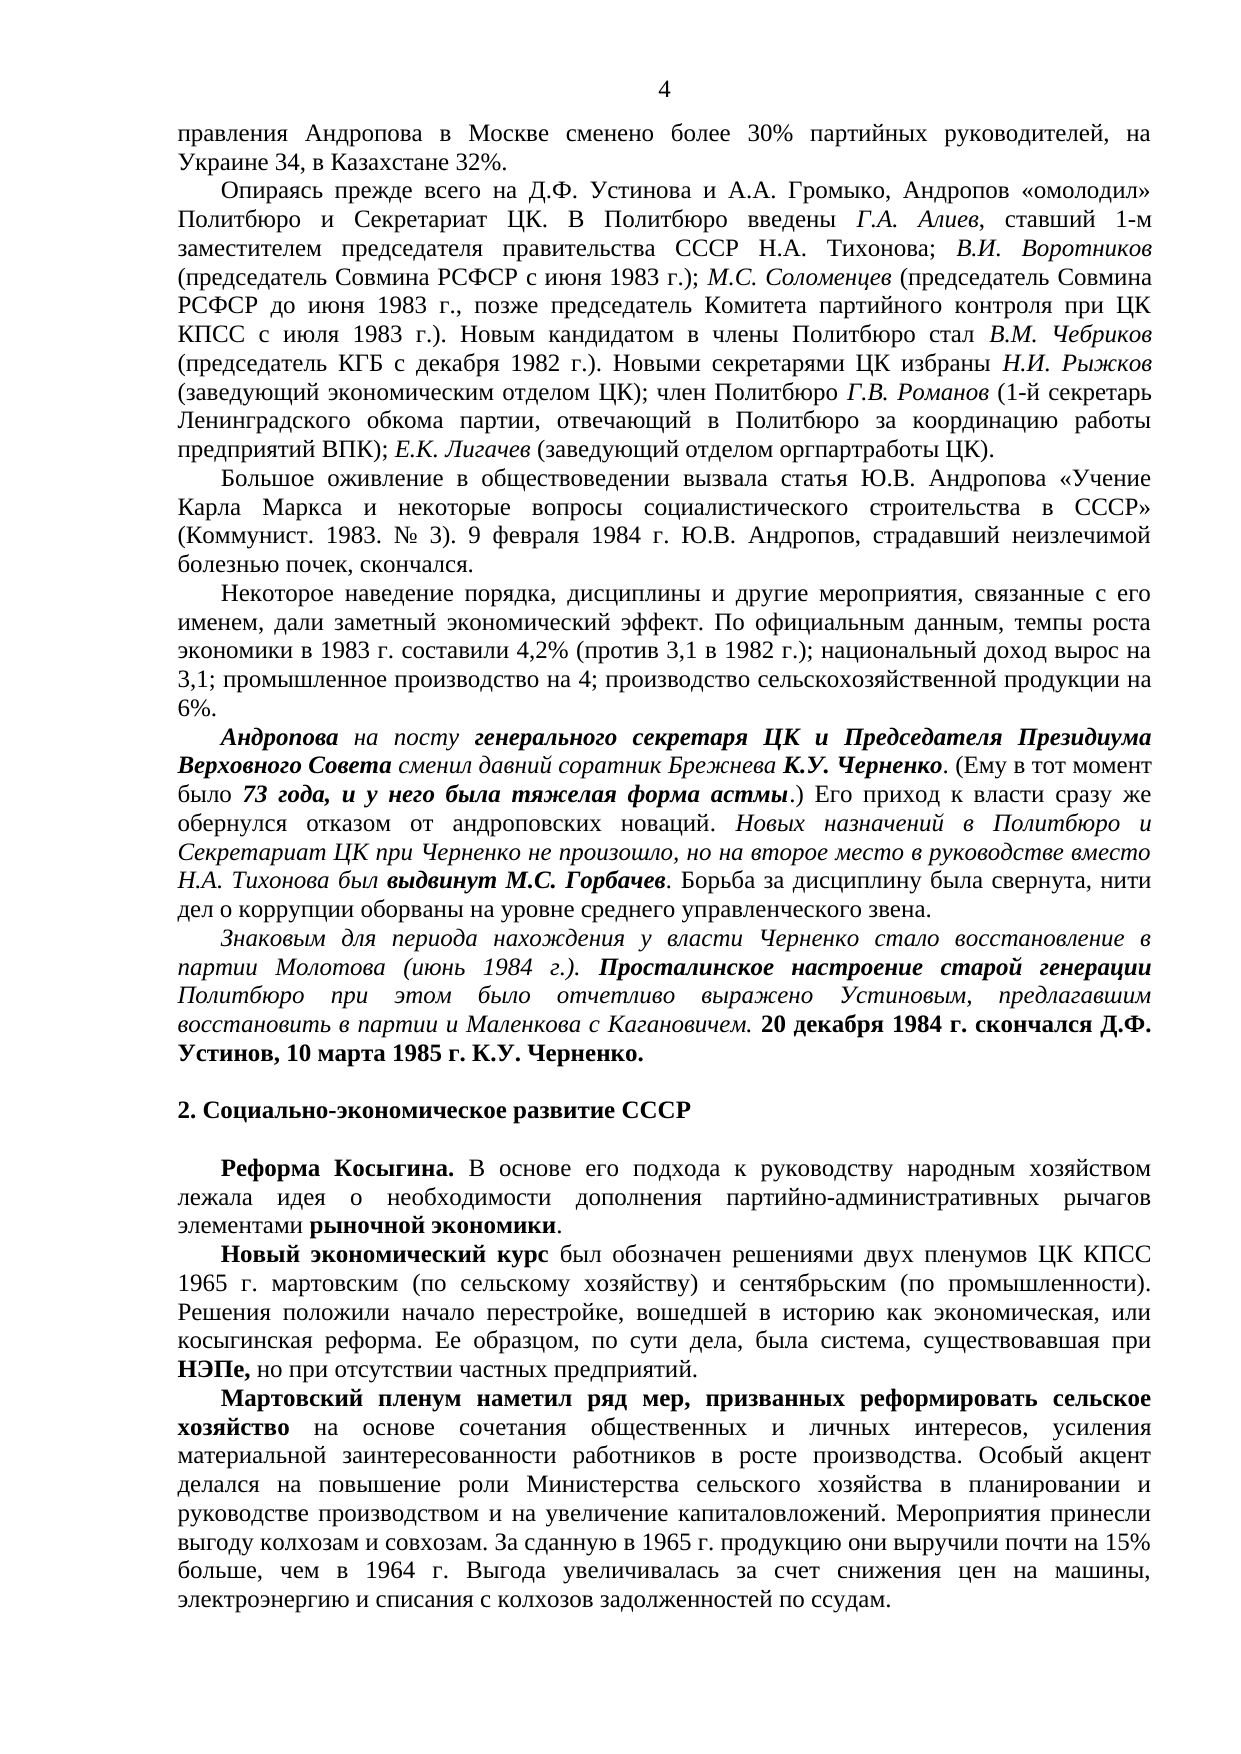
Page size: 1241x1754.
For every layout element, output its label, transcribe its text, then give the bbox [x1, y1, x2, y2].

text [177, 118, 1152, 176]
text Андропова на посту генерального секретаря ЦК и Председателя Президиума Верховного Совета сменил давний соратник Брежнева К.У. Черненко. (Ему в тот момент было 73 года, и у него была тяжелая форма астмы.) Его приход к власти сразу же обернулся отказом от андроповских новаций. Новых назначений в Политбюро и Секретариат ЦК при Черненко не произошло, но на второе место в руководстве вместо Н.А. Тихонова был выдвинут М.С. Горбачев. Борьба за дисциплину была свернута, нити дел о коррупции оборваны на уровне среднего управленческого звена. [177, 722, 1152, 923]
text Опираясь прежде всего на Д.Ф. Устинова и А.А. Громыко, Андропов «омолодил» Политбюро и Секретариат ЦК. В Политбюро введены Г.А. Алиев, ставший 1-м заместителем председателя правительства СССР Н.А. Тихонова; В.И. Воротников (председатель Совмина РСФСР с июня 1983 г.); М.С. Соломенцев (председатель Совмина РСФСР до июня 1983 г., позже председатель Комитета партийного контроля при ЦК КПСС с июля 1983 г.). Новым кандидатом в члены Политбюро стал В.М. Чебриков (председатель КГБ с декабря 1982 г.). Новыми секретарями ЦК избраны Н.И. Рыжков (заведующий экономическим отделом ЦК); член Политбюро Г.В. Романов (1-й секретарь Ленинградского обкома партии, отвечающий в Политбюро за координацию работы предприятий ВПК); Е.К. Лигачев (заведующий отделом оргпартработы ЦК). [177, 176, 1152, 463]
text Большое оживление в обществоведении вызвала статья Ю.В. Андропова «Учение Карла Маркса и некоторые вопросы социалистического строительства в СССР» (Коммунист. 1983. № 3). 9 февраля 1984 г. Ю.В. Андропов, страдавший неизлечимой болезнью почек, скончался. [177, 463, 1152, 578]
text Знаковым для периода нахождения у власти Черненко стало восстановление в партии Молотова (июнь 1984 г.). Просталинское настроение старой генерации Политбюро при этом было отчетливо выражено Устиновым, предлагавшим восстановить в партии и Маленкова с Кагановичем. 20 декабря 1984 г. скончался Д.Ф. Устинов, 10 марта 1985 г. К.У. Черненко. [177, 923, 1152, 1067]
text Новый экономический курс был обозначен решениями двух пленумов ЦК КПСС 1965 г. мартовским (по сельскому хозяйству) и сентябрьским (по промышленности). Решения положили начало перестройке, вошедшей в историю как экономическая, или косыгинская реформа. Ее образцом, по сути дела, была система, существовавшая при НЭПе, но при отсутствии частных предприятий. [177, 1239, 1152, 1383]
text Мартовский пленум наметил ряд мер, призванных реформировать сельское хозяйство на основе сочетания общественных и личных интересов, усиления материальной заинтересованности работников в росте производства. Особый акцент делался на повышение роли Министерства сельского хозяйства в планировании и руководстве производством и на увеличение капиталовложений. Мероприятия принесли выгоду колхозам и совхозам. За сданную в 1965 г. продукцию они выручили почти на 15% больше, чем в 1964 г. Выгода увеличивалась за счет снижения цен на машины, электроэнергию и списания с колхозов задолженностей по ссудам. [177, 1383, 1152, 1613]
text Некоторое наведение порядка, дисциплины и другие мероприятия, связанные с его именем, дали заметный экономический эффект. По официальным данным, темпы роста экономики в 1983 г. составили 4,2% (против 3,1 в 1982 г.); национальный доход вырос на 3,1; промышленное производство на 4; производство сельскохозяйственной продукции на 6%. [177, 578, 1152, 722]
text Реформа Косыгина. В основе его подхода к руководству народным хозяйством лежала идея о необходимости дополнения партийно-административных рычагов элементами рыночной экономики. [177, 1153, 1152, 1239]
text 2. Социально-экономическое развитие СССР [177, 1096, 1152, 1124]
